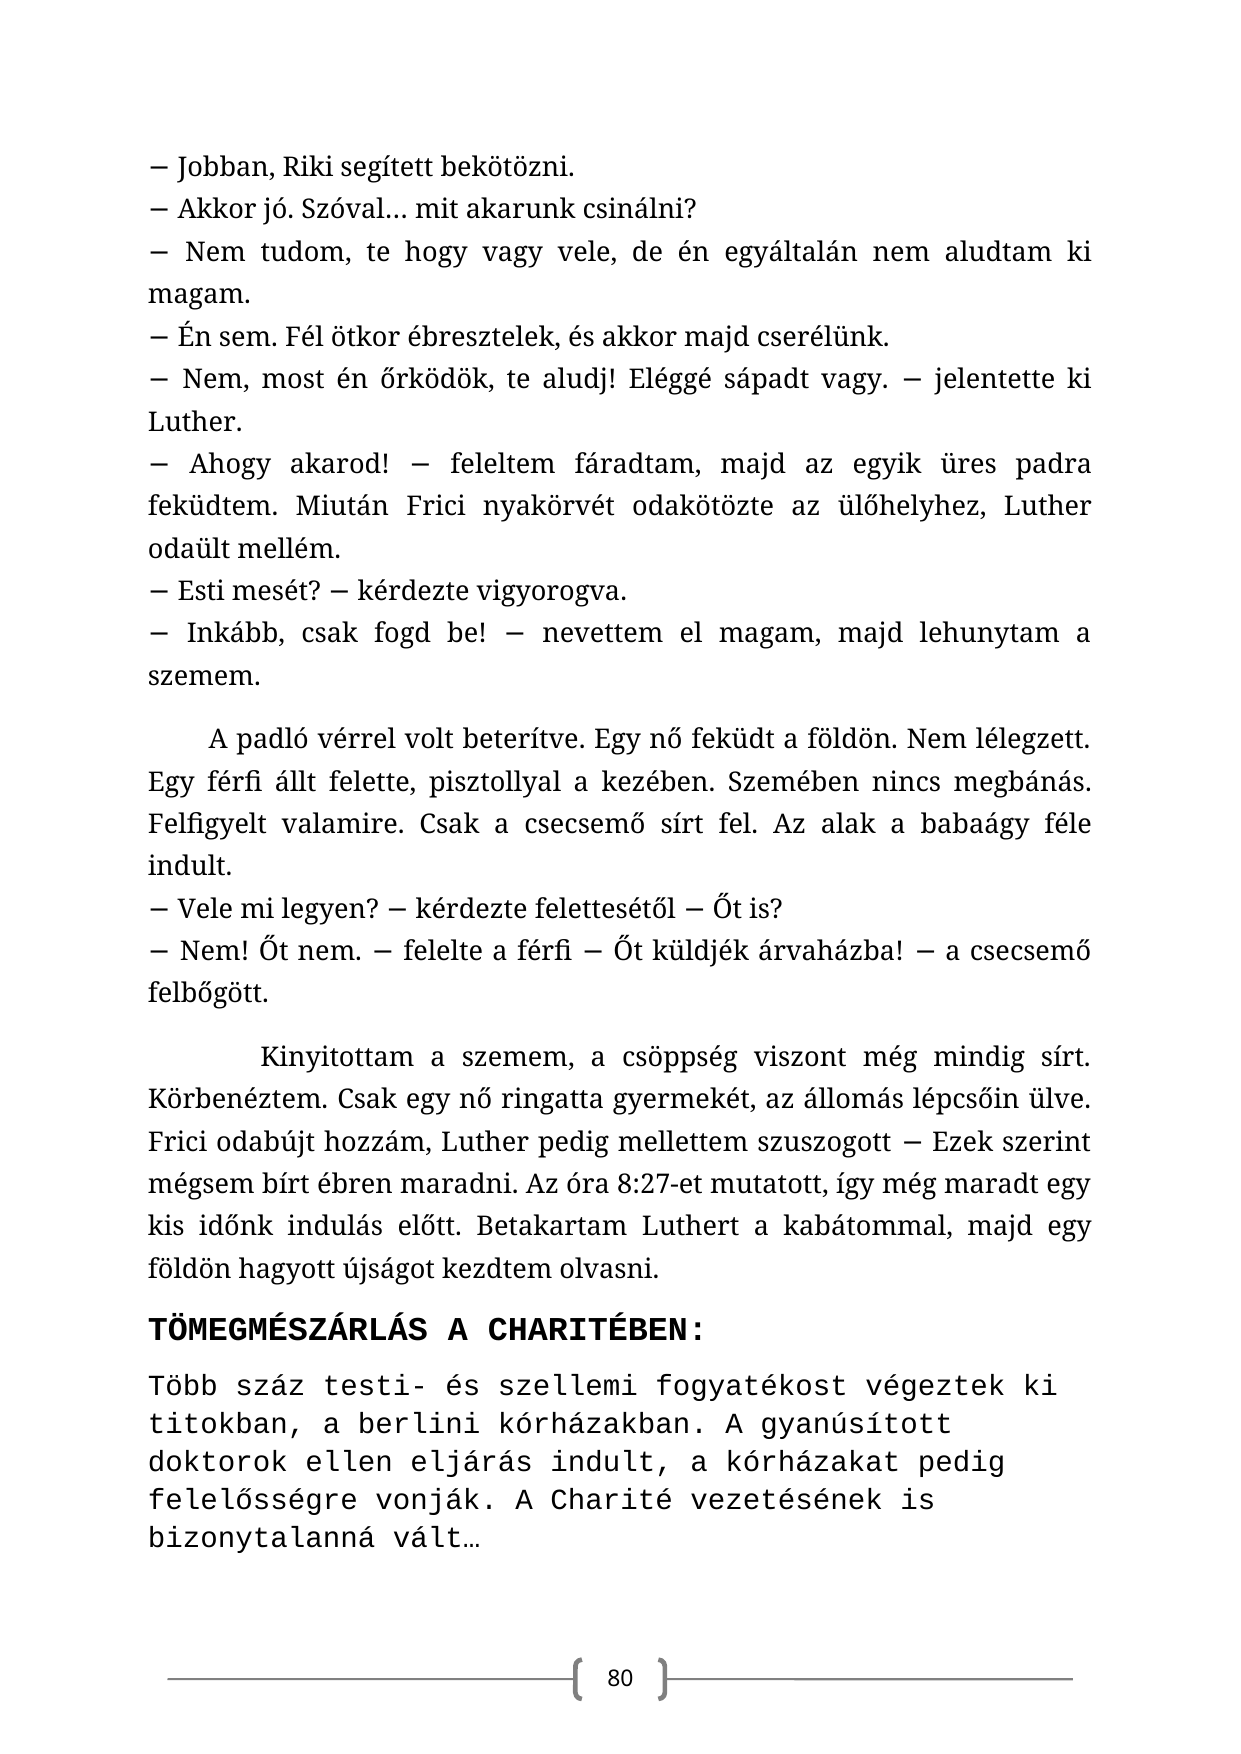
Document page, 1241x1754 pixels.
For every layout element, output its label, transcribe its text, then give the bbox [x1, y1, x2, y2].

text − Ahogy akarod! − feleltem fáradtam, majd az egyik üres padra feküdtem. Miután Frici nyakörvét odakötözte az ülőhelyhez, Luther odaült mellém. [148, 444, 1093, 566]
text − Jobban, Riki segített bekötözni. [148, 148, 1093, 184]
text − Inkább, csak fogd be! − nevettem el magam, majd lehunytam a szemem. [148, 614, 1093, 693]
text − Akkor jó. Szóval… mit akarunk csinálni? [148, 190, 1093, 227]
text TÖMEGMÉSZÁRLÁS A CHARITÉBEN: [148, 1312, 1093, 1350]
text − Nem! Őt nem. − felelte a férfi − Őt küldjék árvaházba! − a csecsemő felbőgött. [148, 932, 1093, 1011]
text A padló vérrel volt beterítve. Egy nő feküdt a földön. Nem lélegzett. Egy férfi állt felette, pisztollyal a kezében. Szemében nincs megbánás. Felfigyelt valamire. Csak a csecsemő sírt fel. Az alak a babaágy féle indult. [148, 719, 1093, 884]
text − Nem tudom, te hogy vagy vele, de én egyáltalán nem aludtam ki magam. [148, 232, 1093, 312]
text − Vele mi legyen? − kérdezte felettesétől − Őt is? [148, 889, 1093, 926]
text − Én sem. Fél ötkor ébresztelek, és akkor majd cserélünk. [148, 317, 1093, 354]
text − Nem, most én őrködök, te aludj! Eléggé sápadt vagy. − jelentette ki Luther. [148, 359, 1093, 439]
text Kinyitottam a szemem, a csöppség viszont még mindig sírt. Körbenéztem. Csak egy nő ringatta gyermekét, az állomás lépcsőin ülve. Frici odabújt hozzám, Luther pedig mellettem szuszogott − Ezek szerint mégsem bírt ébren maradni. Az óra 8:27-et mutatott, így még maradt egy kis időnk indulás előtt. Betakartam Luthert a kabátommal, majd egy földön hagyott újságot kezdtem olvasni. [148, 1037, 1093, 1286]
text Több száz testi- és szellemi fogyatékost végeztek ki titokban, a berlini kórházakban. A gyanúsított doktorok ellen eljárás indult, a kórházakat pedig felelősségre vonják. A Charité vezetésének is bizonytalanná vált… [148, 1371, 1093, 1556]
text − Esti mesét? − kérdezte vigyorogva. [148, 572, 1093, 608]
